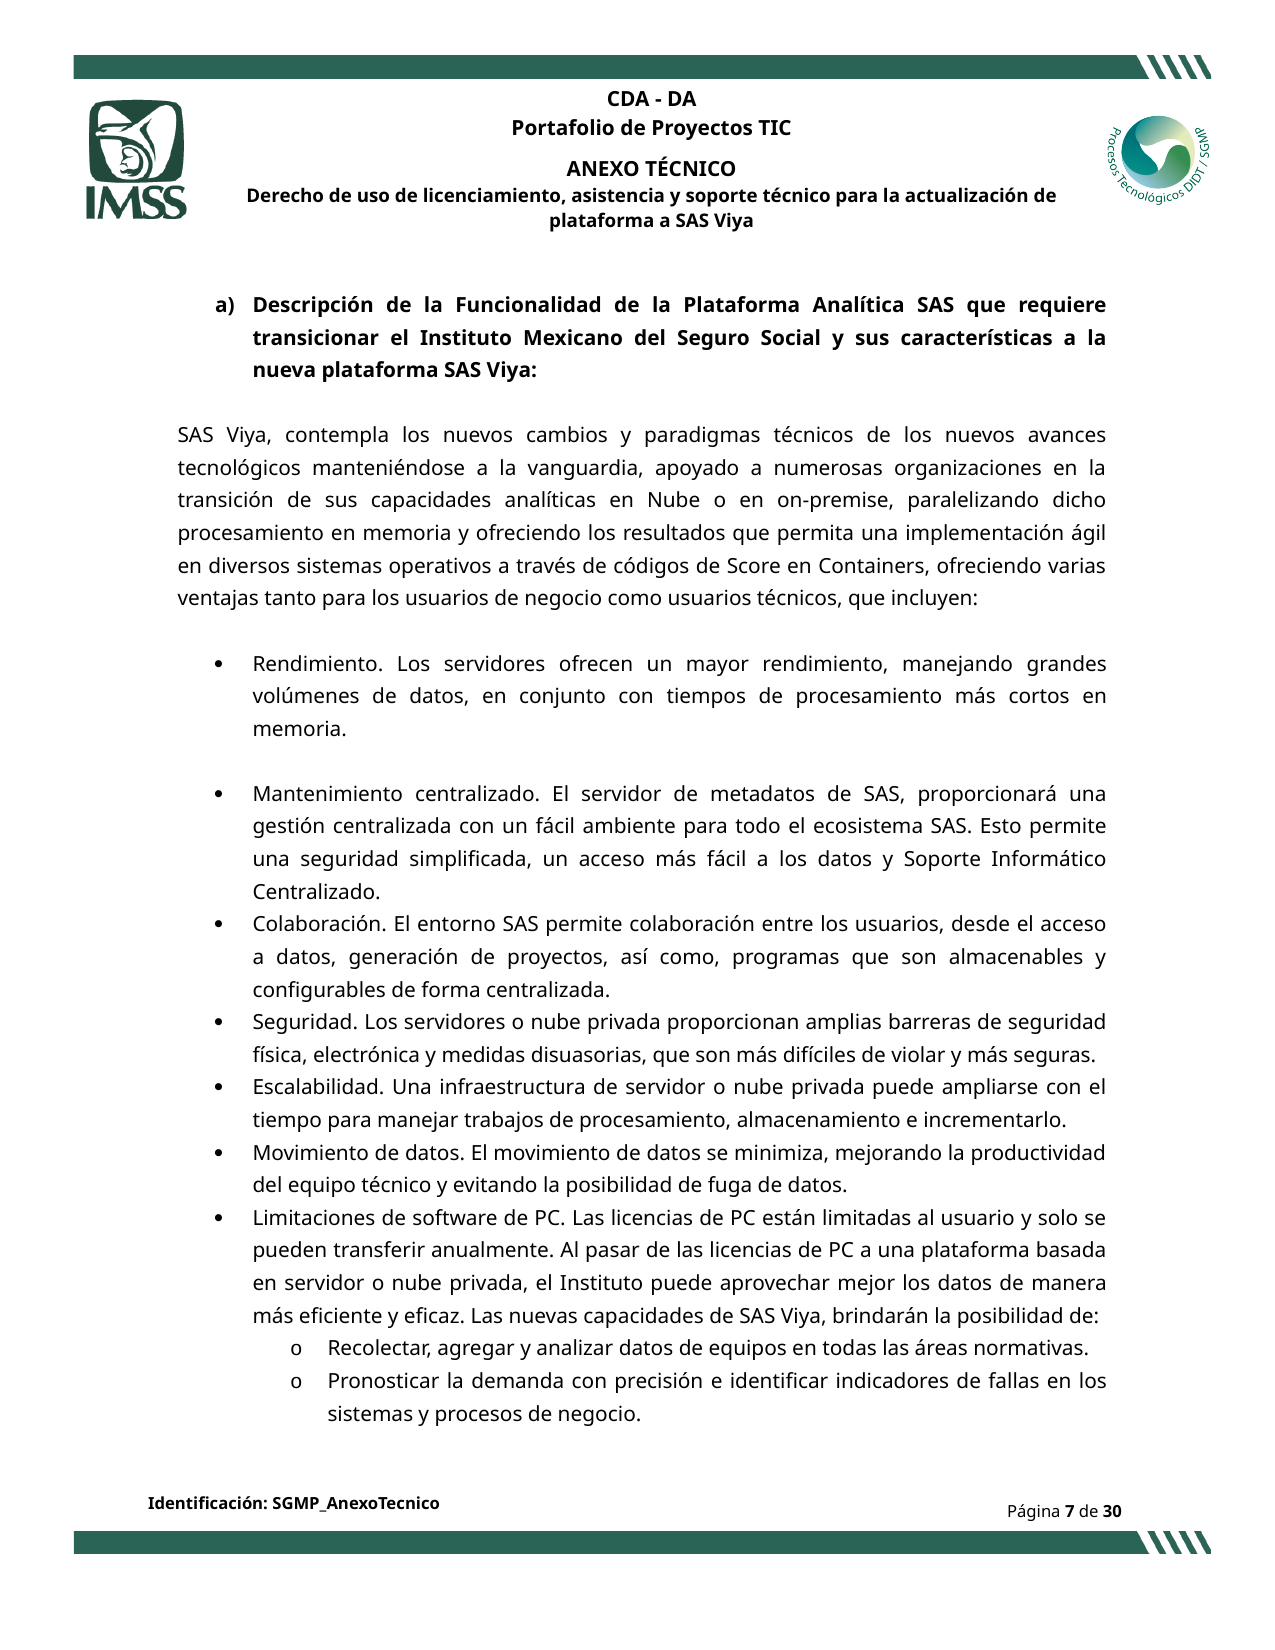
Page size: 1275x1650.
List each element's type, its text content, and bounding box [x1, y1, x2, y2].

list Seguridad. Los servidores o nube privada proporcionan amplias barreras de seguridad física, electrónica y medidas disuasorias, que son más difíciles de violar y más seguras. [215, 1007, 1107, 1068]
list Pronosticar la demanda con precisión e identificar indicadores de fallas en los sistemas y procesos de negocio. [290, 1366, 1107, 1427]
picture [84, 98, 187, 219]
list Recolectar, agregar y analizar datos de equipos en todas las áreas normativas. [290, 1333, 1107, 1362]
list Rendimiento. Los servidores ofrecen un mayor rendimiento, manejando grandes volúmenes de datos, en conjunto con tiempos de procesamiento más cortos en memoria. [215, 649, 1107, 742]
picture [73, 1531, 1211, 1554]
picture [73, 55, 1212, 79]
list Colaboración. El entorno SAS permite colaboración entre los usuarios, desde el acceso a datos, generación de proyectos, así como, programas que son almacenables y configurables de forma centralizada. [215, 909, 1107, 1003]
list Descripción de la Funcionalidad de la Plataforma Analítica SAS que requiere transicionar el Instituto Mexicano del Seguro Social y sus características a la nueva plataforma SAS Viya: [215, 290, 1107, 384]
picture [1105, 112, 1211, 205]
list Mantenimiento centralizado. El servidor de metadatos de SAS, proporcionará una gestión centralizada con un fácil ambiente para todo el ecosistema SAS. Esto permite una seguridad simplificada, un acceso más fácil a los datos y Soporte Informático Centralizado. [215, 779, 1107, 905]
list Movimiento de datos. El movimiento de datos se minimiza, mejorando la productividad del equipo técnico y evitando la posibilidad de fuga de datos. [215, 1138, 1107, 1199]
text SAS Viya, contempla los nuevos cambios y paradigmas técnicos de los nuevos avances tecnológicos manteniéndose a la vanguardia, apoyado a numerosas organizaciones en la transición de sus capacidades analíticas en Nube o en on-premise, paralelizando dicho procesamiento en memoria y ofreciendo los resultados que permita una implementación ágil en diversos sistemas operativos a través de códigos de Score en Containers, ofreciendo varias ventajas tanto para los usuarios de negocio como usuarios técnicos, que incluyen: [177, 420, 1107, 612]
list Limitaciones de software de PC. Las licencias de PC están limitadas al usuario y solo se pueden transferir anualmente. Al pasar de las licencias de PC a una plataforma basada en servidor o nube privada, el Instituto puede aprovechar mejor los datos de manera más eficiente y eficaz. Las nuevas capacidades de SAS Viya, brindarán la posibilidad de: [215, 1203, 1107, 1329]
list Escalabilidad. Una infraestructura de servidor o nube privada puede ampliarse con el tiempo para manejar trabajos de procesamiento, almacenamiento e incrementarlo. [215, 1072, 1107, 1133]
